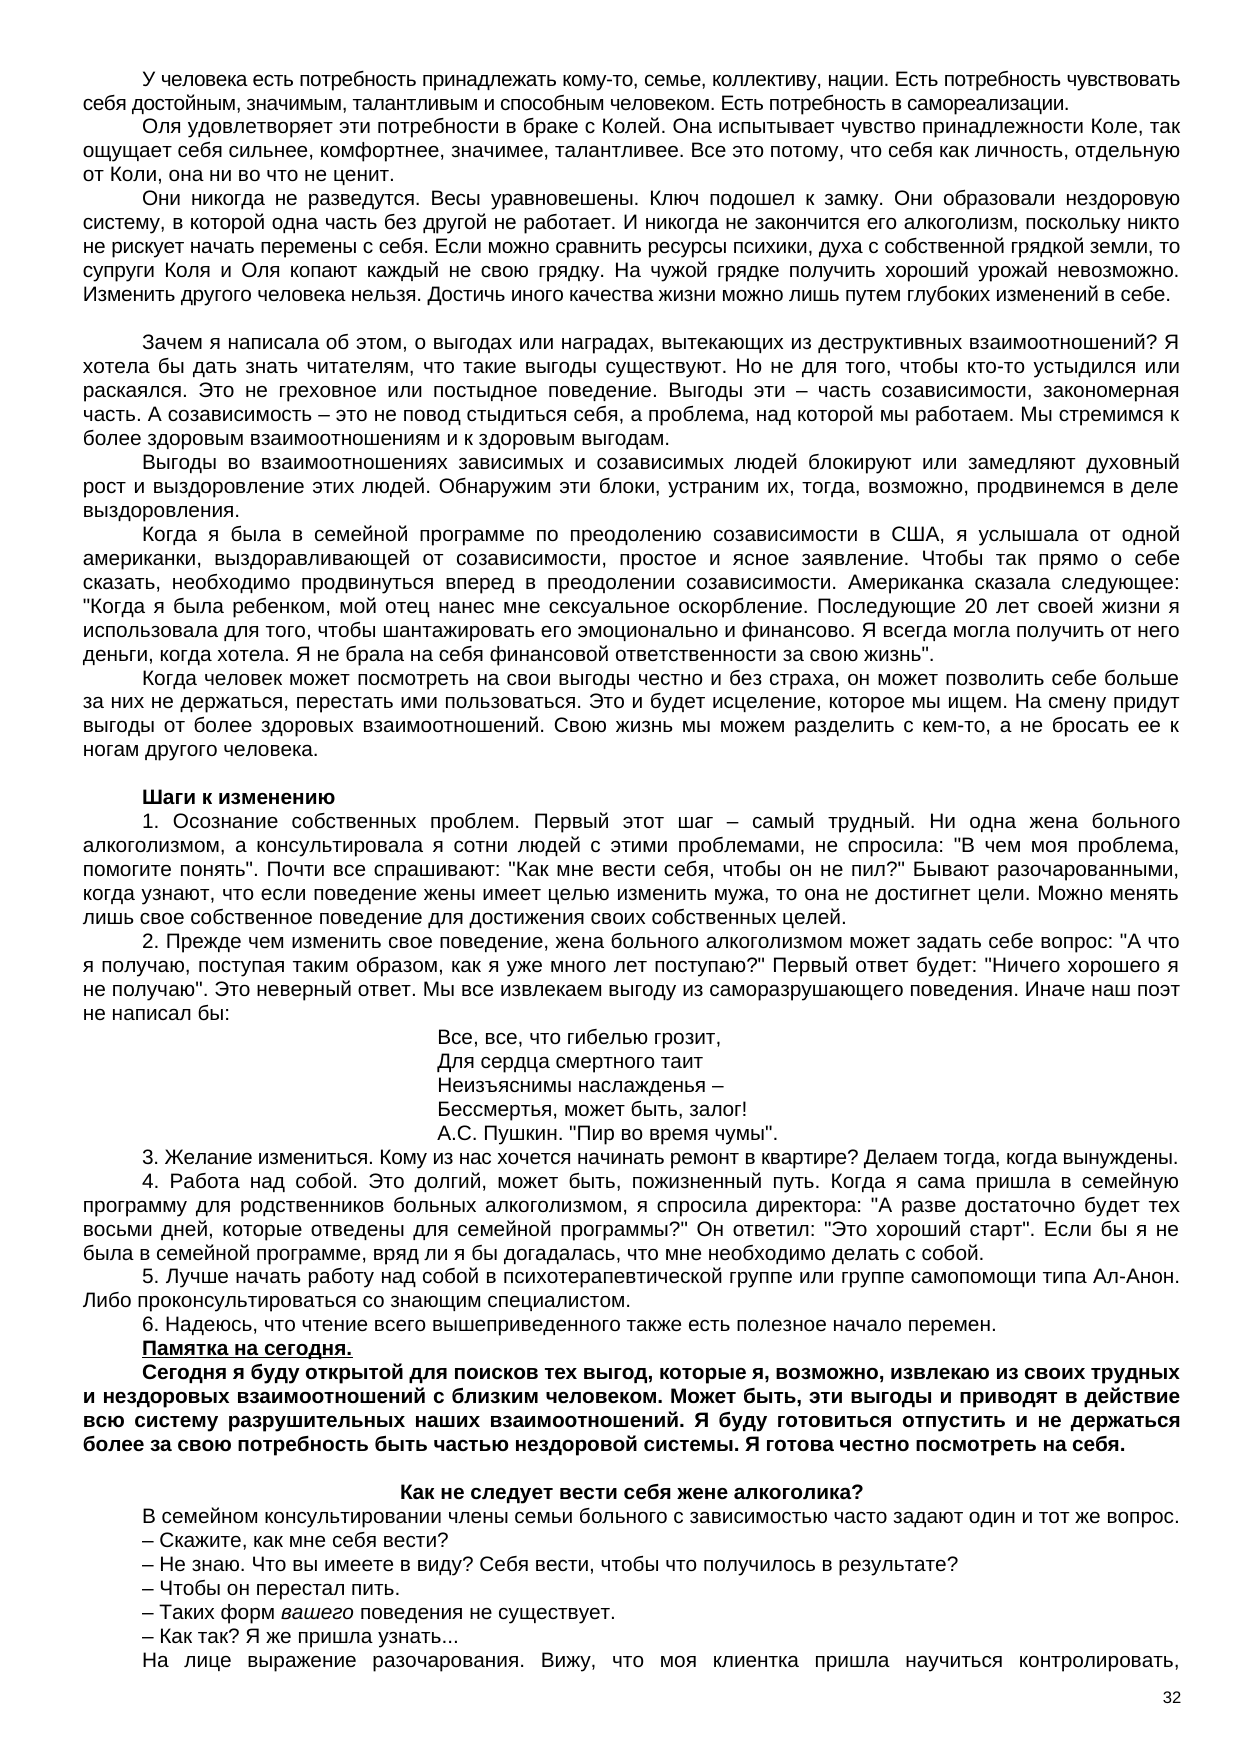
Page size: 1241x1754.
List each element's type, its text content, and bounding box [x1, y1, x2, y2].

text Для сердца смертного таит [437, 1049, 1181, 1073]
text 3. Желание измениться. Кому из нас хочется начинать ремонт в квартире? Делаем тогда, когда вынуждены. [83, 1144, 1181, 1168]
text Когда человек может посмотреть на свои выгоды честно и без страха, он может позволить себе больше за них не держаться, перестать ими пользоваться. Это и будет исцеление, которое мы ищем. На смену придут выгоды от более здоровых взаимоотношений. Свою жизнь мы можем разделить с кем-то, а не бросать ее к ногам другого человека. [83, 665, 1181, 761]
text Они никогда не разведутся. Весы уравновешены. Ключ подошел к замку. Они образовали нездоровую систему, в которой одна часть без другой не работает. И никогда не закончится его алкоголизм, поскольку никто не рискует начать перемены с себя. Если можно сравнить ресурсы психики, духа с собственной грядкой земли, то супруги Коля и Оля копают каждый не свою грядку. На чужой грядке получить хороший урожай невозможно. Изменить другого человека нельзя. Достичь иного качества жизни можно лишь путем глубоких изменений в себе. [83, 186, 1181, 306]
text 6. Надеюсь, что чтение всего вышеприведенного также есть полезное начало перемен. [83, 1312, 1181, 1336]
text В семейном консультировании члены семьи больного с зависимостью часто задают один и тот же вопрос. [83, 1504, 1181, 1528]
text Памятка на сегодня. [83, 1336, 1181, 1360]
text 5. Лучше начать работу над собой в психотерапевтической группе или группе самопомощи типа Ал-Анон. Либо проконсультироваться со знающим специалистом. [83, 1264, 1181, 1312]
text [83, 1648, 1181, 1672]
text Все, все, что гибелью грозит, [437, 1025, 1181, 1049]
text – Скажите, как мне себя вести? [83, 1528, 1181, 1552]
text 1. Осознание собственных проблем. Первый этот шаг – самый трудный. Ни одна жена больного алкоголизмом, а консультировала я сотни людей с этими проблемами, не спросила: "В чем моя проблема, помогите понять". Почти все спрашивают: "Как мне вести себя, чтобы он не пил?" Бывают разочарованными, когда узнают, что если поведение жены имеет целью изменить мужа, то она не достигнет цели. Можно менять лишь свое собственное поведение для достижения своих собственных целей. [83, 809, 1181, 929]
text 2. Прежде чем изменить свое поведение, жена больного алкоголизмом может задать себе вопрос: "А что я получаю, поступая таким образом, как я уже много лет поступаю?" Первый ответ будет: "Ничего хорошего я не получаю". Это неверный ответ. Мы все извлекаем выгоду из саморазрушающего поведения. Иначе наш поэт не написал бы: [83, 929, 1181, 1025]
text 4. Работа над собой. Это долгий, может быть, пожизненный путь. Когда я сама пришла в семейную программу для родственников больных алкоголизмом, я спросила директора: "А разве достаточно будет тех восьми дней, которые отведены для семейной программы?" Он ответил: "Это хороший старт". Если бы я не была в семейной программе, вряд ли я бы догадалась, что мне необходимо делать с собой. [83, 1168, 1181, 1264]
text У человека есть потребность принадлежать кому-то, семье, коллективу, нации. Есть потребность чувствовать себя достойным, значимым, талантливым и способным человеком. Есть потребность в самореализации. [83, 66, 1181, 114]
text – Чтобы он перестал пить. [83, 1576, 1181, 1600]
text Сегодня я буду открытой для поисков тех выгод, которые я, возможно, извлекаю из своих трудных и нездоровых взаимоотношений с близким человеком. Может быть, эти выгоды и приводят в действие всю систему разрушительных наших взаимоотношений. Я буду готовиться отпустить и не держаться более за свою потребность быть частью нездоровой системы. Я готова честно посмотреть на себя. [83, 1360, 1181, 1456]
text А.С. Пушкин. "Пир во время чумы". [437, 1121, 1181, 1144]
text Неизъяснимы наслажденья – [437, 1073, 1181, 1097]
text Оля удовлетворяет эти потребности в браке с Колей. Она испытывает чувство принадлежности Коле, так ощущает себя сильнее, комфортнее, значимее, талантливее. Все это потому, что себя как личность, отдельную от Коли, она ни во что не ценит. [83, 114, 1181, 186]
text Когда я была в семейной программе по преодолению созависимости в США, я услышала от одной американки, выздоравливающей от созависимости, простое и ясное заявление. Чтобы так прямо о себе сказать, необходимо продвинуться вперед в преодолении созависимости. Американка сказала следующее: "Когда я была ребенком, мой отец нанес мне сексуальное оскорбление. Последующие 20 лет своей жизни я использовала для того, чтобы шантажировать его эмоционально и финансово. Я всегда могла получить от него деньги, когда хотела. Я не брала на себя финансовой ответственности за свою жизнь". [83, 522, 1181, 665]
text – Не знаю. Что вы имеете в виду? Себя вести, чтобы что получилось в результате? [83, 1552, 1181, 1576]
text – Как так? Я же пришла узнать... [83, 1624, 1181, 1648]
text Зачем я написала об этом, о выгодах или наградах, вытекающих из деструктивных взаимоотношений? Я хотела бы дать знать читателям, что такие выгоды существуют. Но не для того, чтобы кто-то устыдился или раскаялся. Это не греховное или постыдное поведение. Выгоды эти – часть созависимости, закономерная часть. А созависимость – это не повод стыдиться себя, а проблема, над которой мы работаем. Мы стремимся к более здоровым взаимоотношениям и к здоровым выгодам. [83, 330, 1181, 450]
subtitle Как не следует вести себя жене алкоголика? [83, 1480, 1181, 1504]
text Бессмертья, может быть, залог! [437, 1097, 1181, 1121]
text – Таких форм вашего поведения не существует. [83, 1600, 1181, 1624]
subtitle Шаги к изменению [83, 785, 1181, 809]
text Выгоды во взаимоотношениях зависимых и созависимых людей блокируют или замедляют духовный рост и выздоровление этих людей. Обнаружим эти блоки, устраним их, тогда, возможно, продвинемся в деле выздоровления. [83, 450, 1181, 522]
